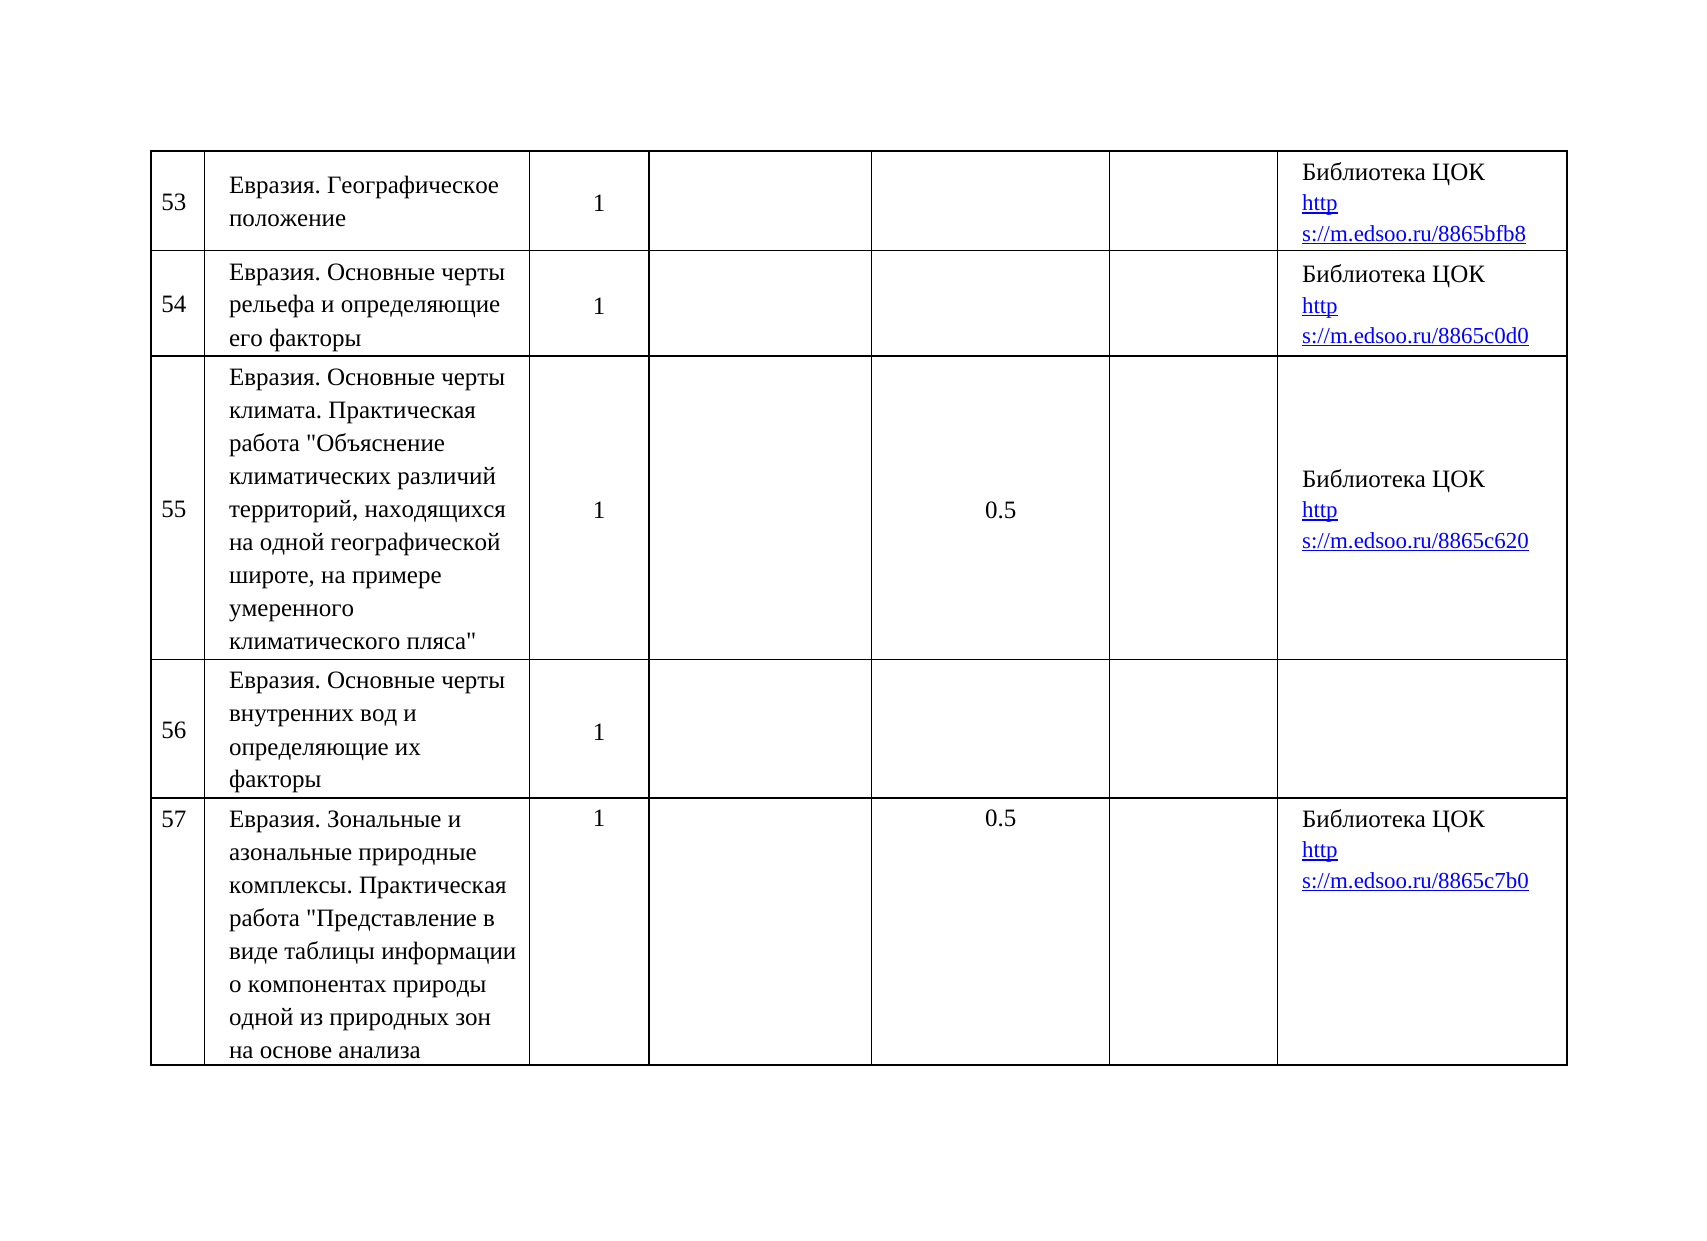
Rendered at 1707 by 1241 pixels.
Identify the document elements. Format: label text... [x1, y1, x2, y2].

table_cell [650, 799, 871, 1064]
table_cell 1 [530, 799, 648, 1064]
table_cell 1 [530, 357, 648, 659]
table_cell Евразия. Основные черты внутренних вод и определяющие их факторы [205, 660, 529, 797]
table_cell 53 [152, 152, 204, 250]
table_cell [1110, 152, 1277, 250]
table_cell [872, 251, 1109, 355]
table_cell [205, 799, 529, 1064]
table_cell Библиотека ЦОК https://m.edsoo.ru/8865bfb8 [1278, 152, 1566, 250]
table_cell [1110, 799, 1277, 1064]
table_cell [1110, 660, 1277, 797]
table_cell 0.5 [872, 799, 1109, 1064]
table_cell [650, 152, 871, 250]
table_cell 56 [152, 660, 204, 797]
table_cell [1110, 251, 1277, 355]
table_cell Библиотека ЦОК https://m.edsoo.ru/8865c620 [1278, 357, 1566, 659]
table_cell 57 [152, 799, 204, 1064]
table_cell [1278, 799, 1566, 1064]
table_cell 1 [530, 251, 648, 355]
table_cell Евразия. Основные черты климата. Практическая работа "Объяснение климатических различий территорий, находящихся на одной географической широте, на примере умеренного климатического пляса" [205, 357, 529, 659]
table_cell [1110, 357, 1277, 659]
table_cell [872, 660, 1109, 797]
table_cell 0.5 [872, 357, 1109, 659]
table_cell [872, 152, 1109, 250]
table_cell [650, 660, 871, 797]
table_cell Евразия. Основные черты рельефа и определяющие его факторы [205, 251, 529, 355]
table_cell [650, 357, 871, 659]
table_cell [650, 251, 871, 355]
table_cell 55 [152, 357, 204, 659]
table_cell 1 [530, 152, 648, 250]
table_cell Библиотека ЦОК https://m.edsoo.ru/8865c0d0 [1278, 251, 1566, 355]
table_cell Евразия. Географическое положение [205, 152, 529, 250]
table_cell [1278, 660, 1566, 797]
table_cell 54 [152, 251, 204, 355]
table_cell 1 [530, 660, 648, 797]
